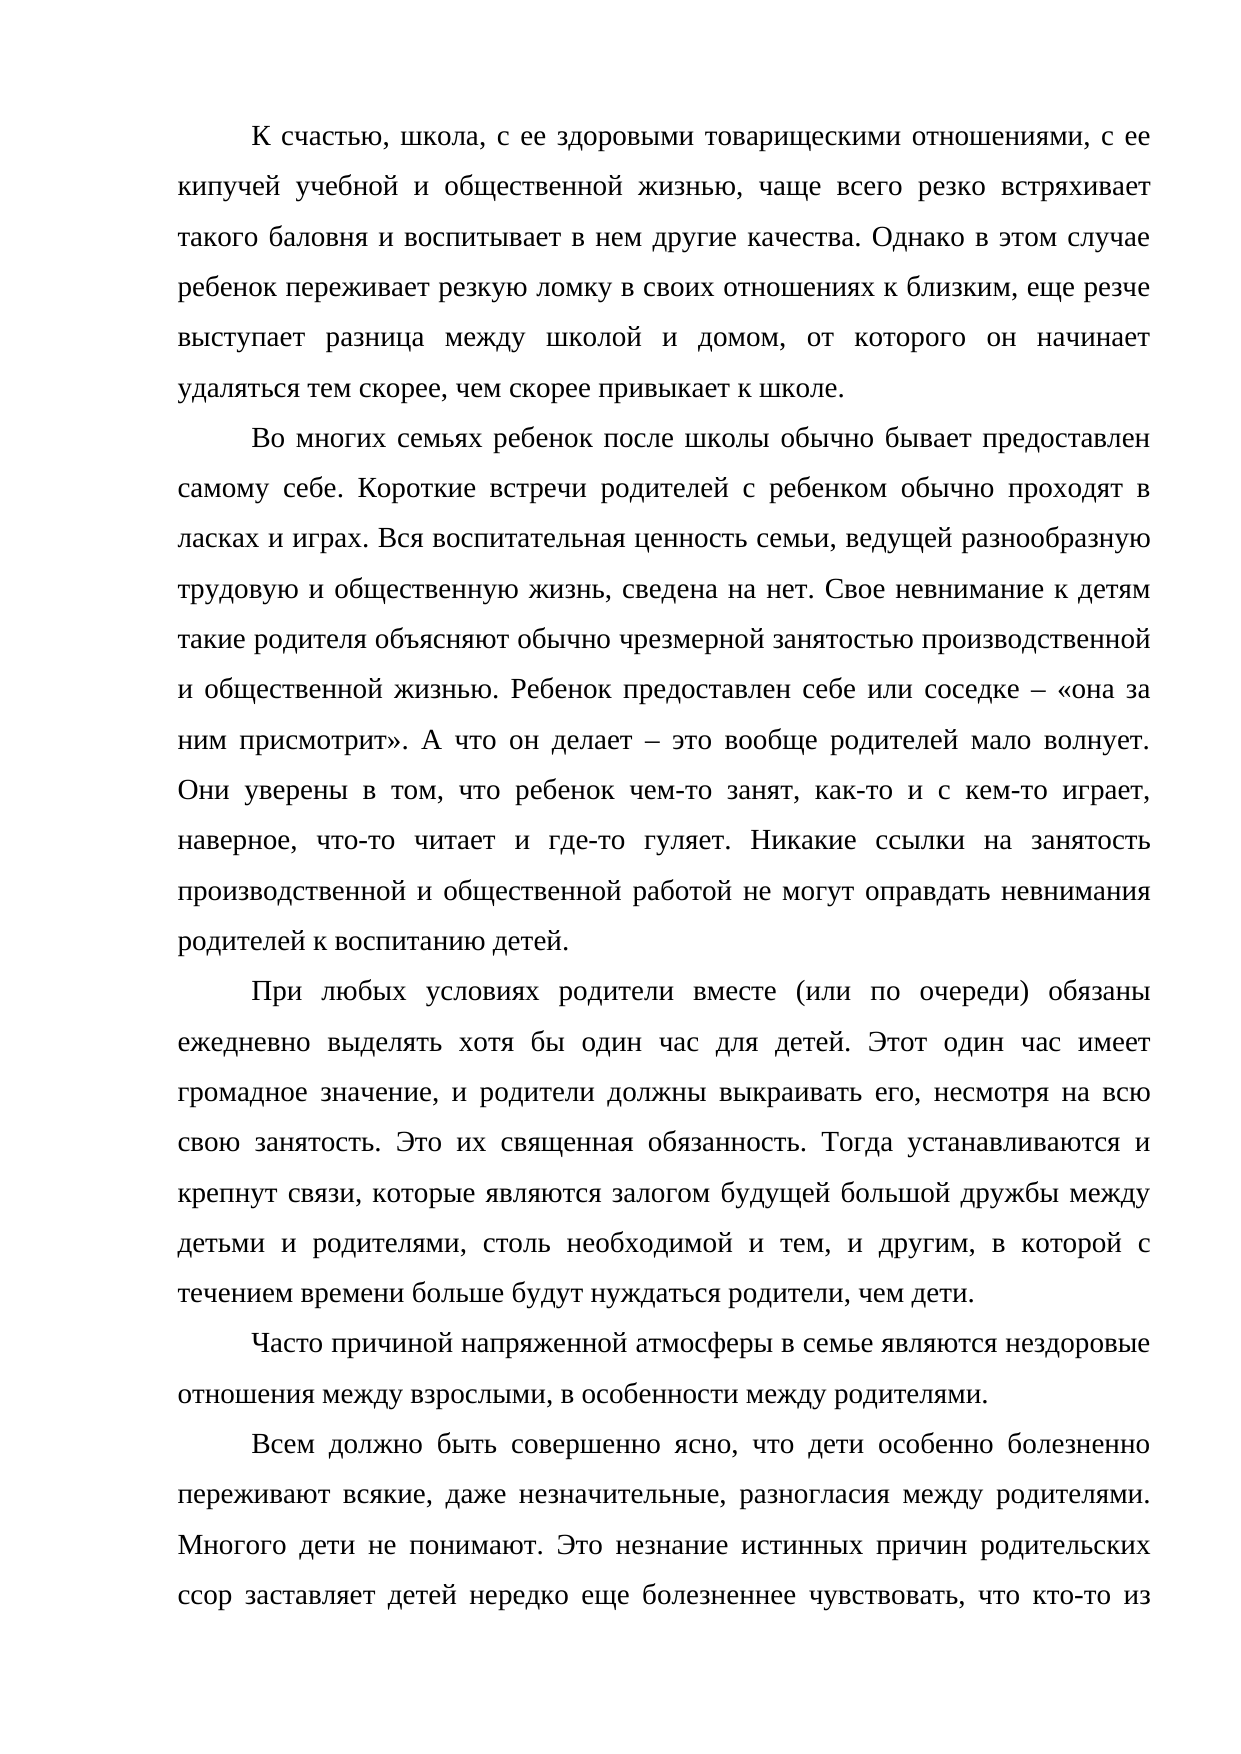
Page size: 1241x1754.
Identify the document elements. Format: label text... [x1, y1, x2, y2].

text Часто причиной напряженной атмосферы в семье являются нездоровые отношения между взрослыми, в особенности между родителями. [177, 1326, 1152, 1409]
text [177, 1426, 1152, 1611]
text При любых условиях родители вместе (или по очереди) обязаны ежедневно выделять хотя бы один час для детей. Этот один час имеет громадное значение, и родители должны выкраивать его, несмотря на всю свою занятость. Это их священная обязанность. Тогда устанавливаются и крепнут связи, которые являются залогом будущей большой дружбы между детьми и родителями, столь необходимой и тем, и другим, в которой с течением времени больше будут нуждаться родители, чем дети. [177, 973, 1152, 1309]
text К счастью, школа, с ее здоровыми товарищескими отношениями, с ее кипучей учебной и общественной жизнью, чаще всего резко встряхивает такого баловня и воспитывает в нем другие качества. Однако в этом случае ребенок переживает резкую ломку в своих отношениях к близким, еще резче выступает разница между школой и домом, от которого он начинает удаляться тем скорее, чем скорее привыкает к школе. [177, 118, 1152, 403]
text Во многих семьях ребенок после школы обычно бывает предоставлен самому себе. Короткие встречи родителей с ребенком обычно проходят в ласках и играх. Вся воспитательная ценность семьи, ведущей разнообразную трудовую и общественную жизнь, сведена на нет. Свое невнимание к детям такие родителя объясняют обычно чрезмерной занятостью производственной и общественной жизнью. Ребенок предоставлен себе или соседке – «она за ним присмотрит». А что он делает – это вообще родителей мало волнует. Они уверены в том, что ребенок чем-то занят, как-то и с кем-то играет, наверное, что-то читает и где-то гуляет. Никакие ссылки на занятость производственной и общественной работой не могут оправдать невнимания родителей к воспитанию детей. [177, 420, 1152, 957]
